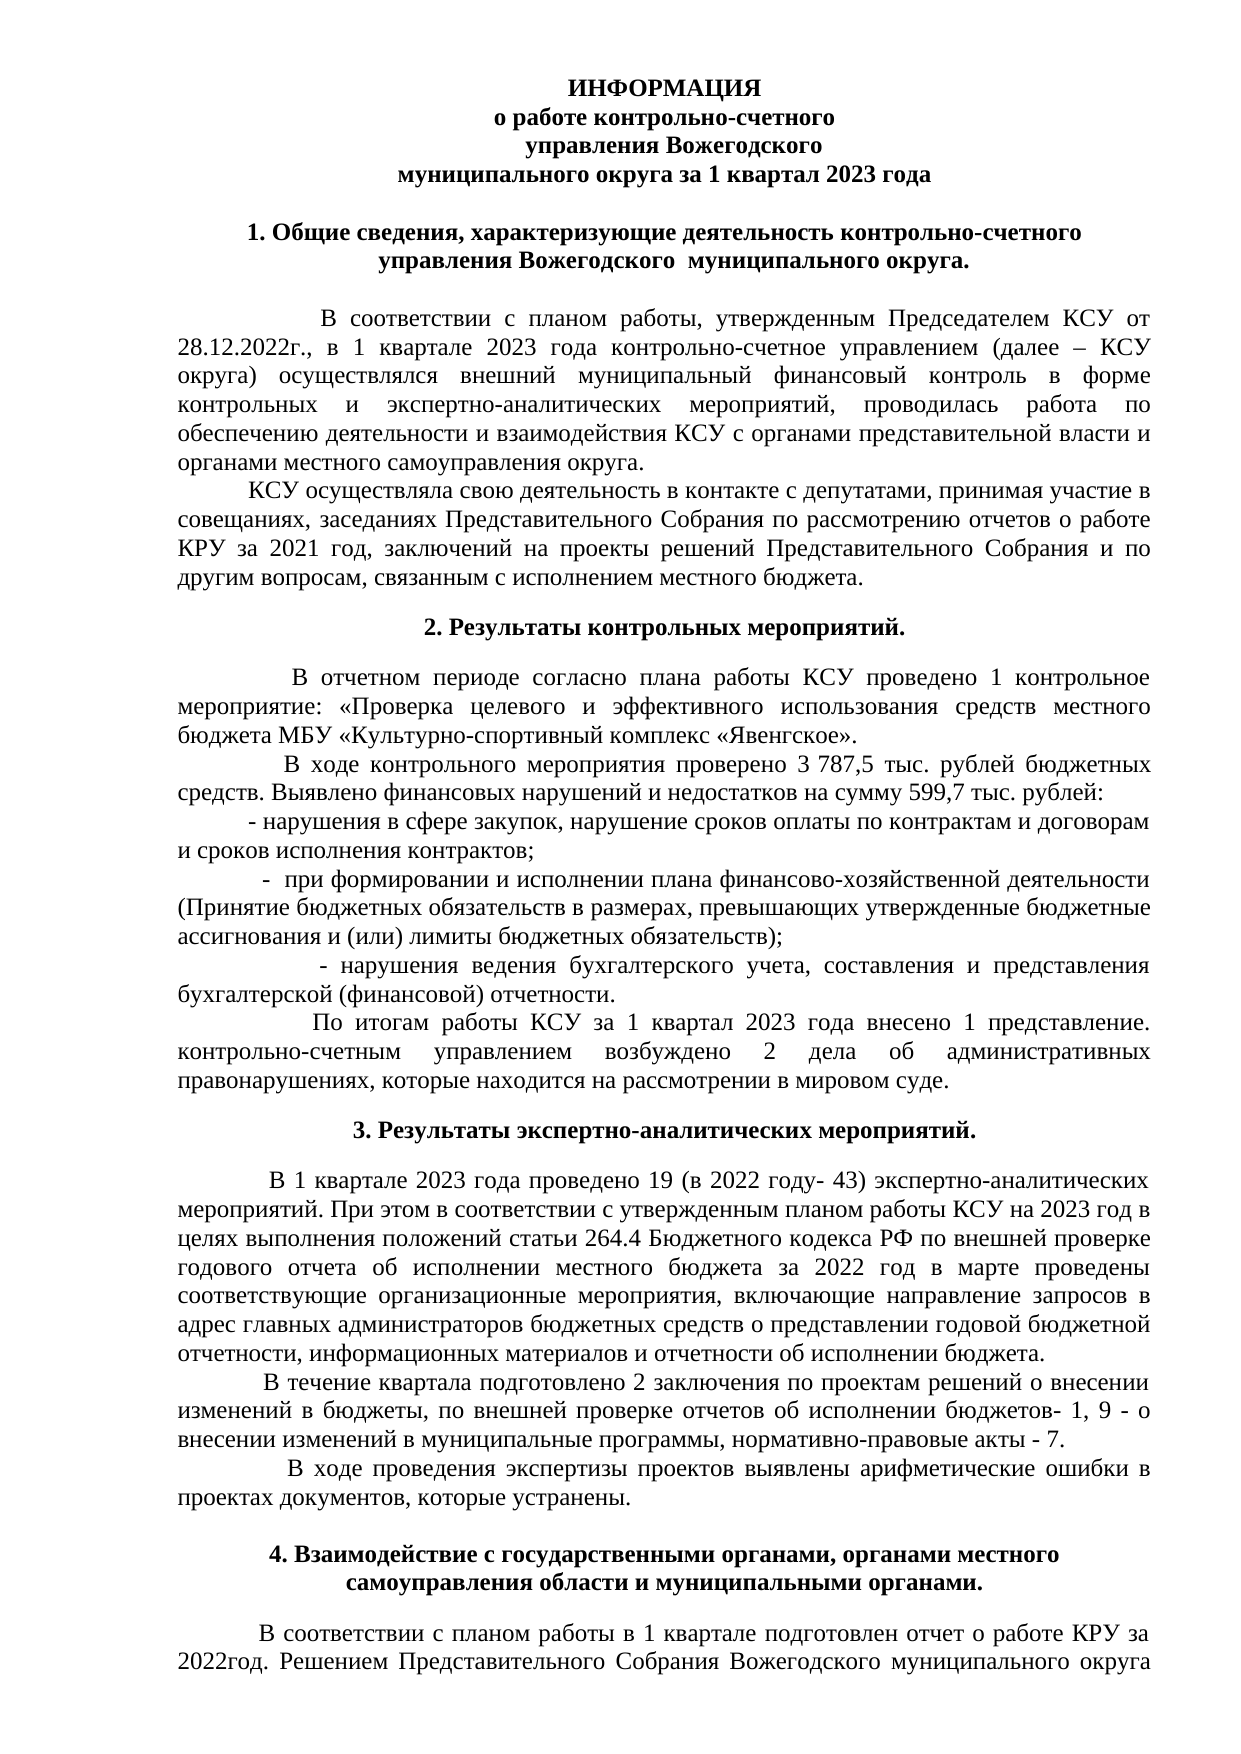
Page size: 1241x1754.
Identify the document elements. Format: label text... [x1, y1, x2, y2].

text о работе контрольно-счетного [177, 102, 1152, 131]
text управления Вожегодского муниципального округа. [177, 246, 1152, 274]
text 3. Результаты экспертно-аналитических мероприятий. [177, 1115, 1152, 1144]
text муниципального округа за 1 квартал 2023 года [177, 159, 1152, 188]
text 4. Взаимодействие с государственными органами, органами местного самоуправления области и муниципальными органами. [177, 1539, 1152, 1596]
text 2. Результаты контрольных мероприятий. [177, 612, 1152, 641]
text - нарушения в сфере закупок, нарушение сроков оплаты по контрактам и договорам и сроков исполнения контрактов; [177, 806, 1152, 864]
text В 1 квартале 2023 года проведено 19 (в 2022 году- 43) экспертно-аналитических мероприятий. При этом в соответствии с утвержденным планом работы КСУ на 2023 год в целях выполнения положений статьи 264.4 Бюджетного кодекса РФ по внешней проверке годового отчета об исполнении местного бюджета за 2022 год в марте проведены соответствующие организационные мероприятия, включающие направление запросов в адрес главных администраторов бюджетных средств о представлении годовой бюджетной отчетности, информационных материалов и отчетности об исполнении бюджета. [177, 1166, 1152, 1367]
text управления Вожегодского [177, 131, 1152, 159]
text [177, 1618, 1152, 1675]
text В отчетном периоде согласно плана работы КСУ проведено 1 контрольное мероприятие: «Проверка целевого и эффективного использования средств местного бюджета МБУ «Культурно-спортивный комплекс «Явенгское». [177, 662, 1152, 749]
text В течение квартала подготовлено 2 заключения по проектам решений о внесении изменений в бюджеты, по внешней проверке отчетов об исполнении бюджетов- 1, 9 - о внесении изменений в муниципальные программы, нормативно-правовые акты - 7. [177, 1367, 1152, 1453]
text КСУ осуществляла свою деятельность в контакте с депутатами, принимая участие в совещаниях, заседаниях Представительного Собрания по рассмотрению отчетов о работе КРУ за 2021 год, заключений на проекты решений Представительного Собрания и по другим вопросам, связанным с исполнением местного бюджета. [177, 476, 1152, 591]
text - при формировании и исполнении плана финансово-хозяйственной деятельности (Принятие бюджетных обязательств в размерах, превышающих утвержденные бюджетные ассигнования и (или) лимиты бюджетных обязательств); [177, 864, 1152, 950]
text - нарушения ведения бухгалтерского учета, составления и представления бухгалтерской (финансовой) отчетности. [177, 950, 1152, 1007]
text В соответствии с планом работы, утвержденным Председателем КСУ от 28.12.2022г., в 1 квартале 2023 года контрольно-счетное управлением (далее – КСУ округа) осуществлялся внешний муниципальный финансовый контроль в форме контрольных и экспертно-аналитических мероприятий, проводилась работа по обеспечению деятельности и взаимодействия КСУ с органами представительной власти и органами местного самоуправления округа. [177, 303, 1152, 476]
text 1. Общие сведения, характеризующие деятельность контрольно-счетного [177, 217, 1152, 246]
text В ходе проведения экспертизы проектов выявлены арифметические ошибки в проектах документов, которые устранены. [177, 1453, 1152, 1511]
text ИНФОРМАЦИЯ [177, 73, 1152, 102]
text По итогам работы КСУ за 1 квартал 2023 года внесено 1 представление. контрольно-счетным управлением возбуждено 2 дела об административных правонарушениях, которые находится на рассмотрении в мировом суде. [177, 1007, 1152, 1094]
text В ходе контрольного мероприятия проверено 3 787,5 тыс. рублей бюджетных средств. Выявлено финансовых нарушений и недостатков на сумму 599,7 тыс. рублей: [177, 749, 1152, 806]
